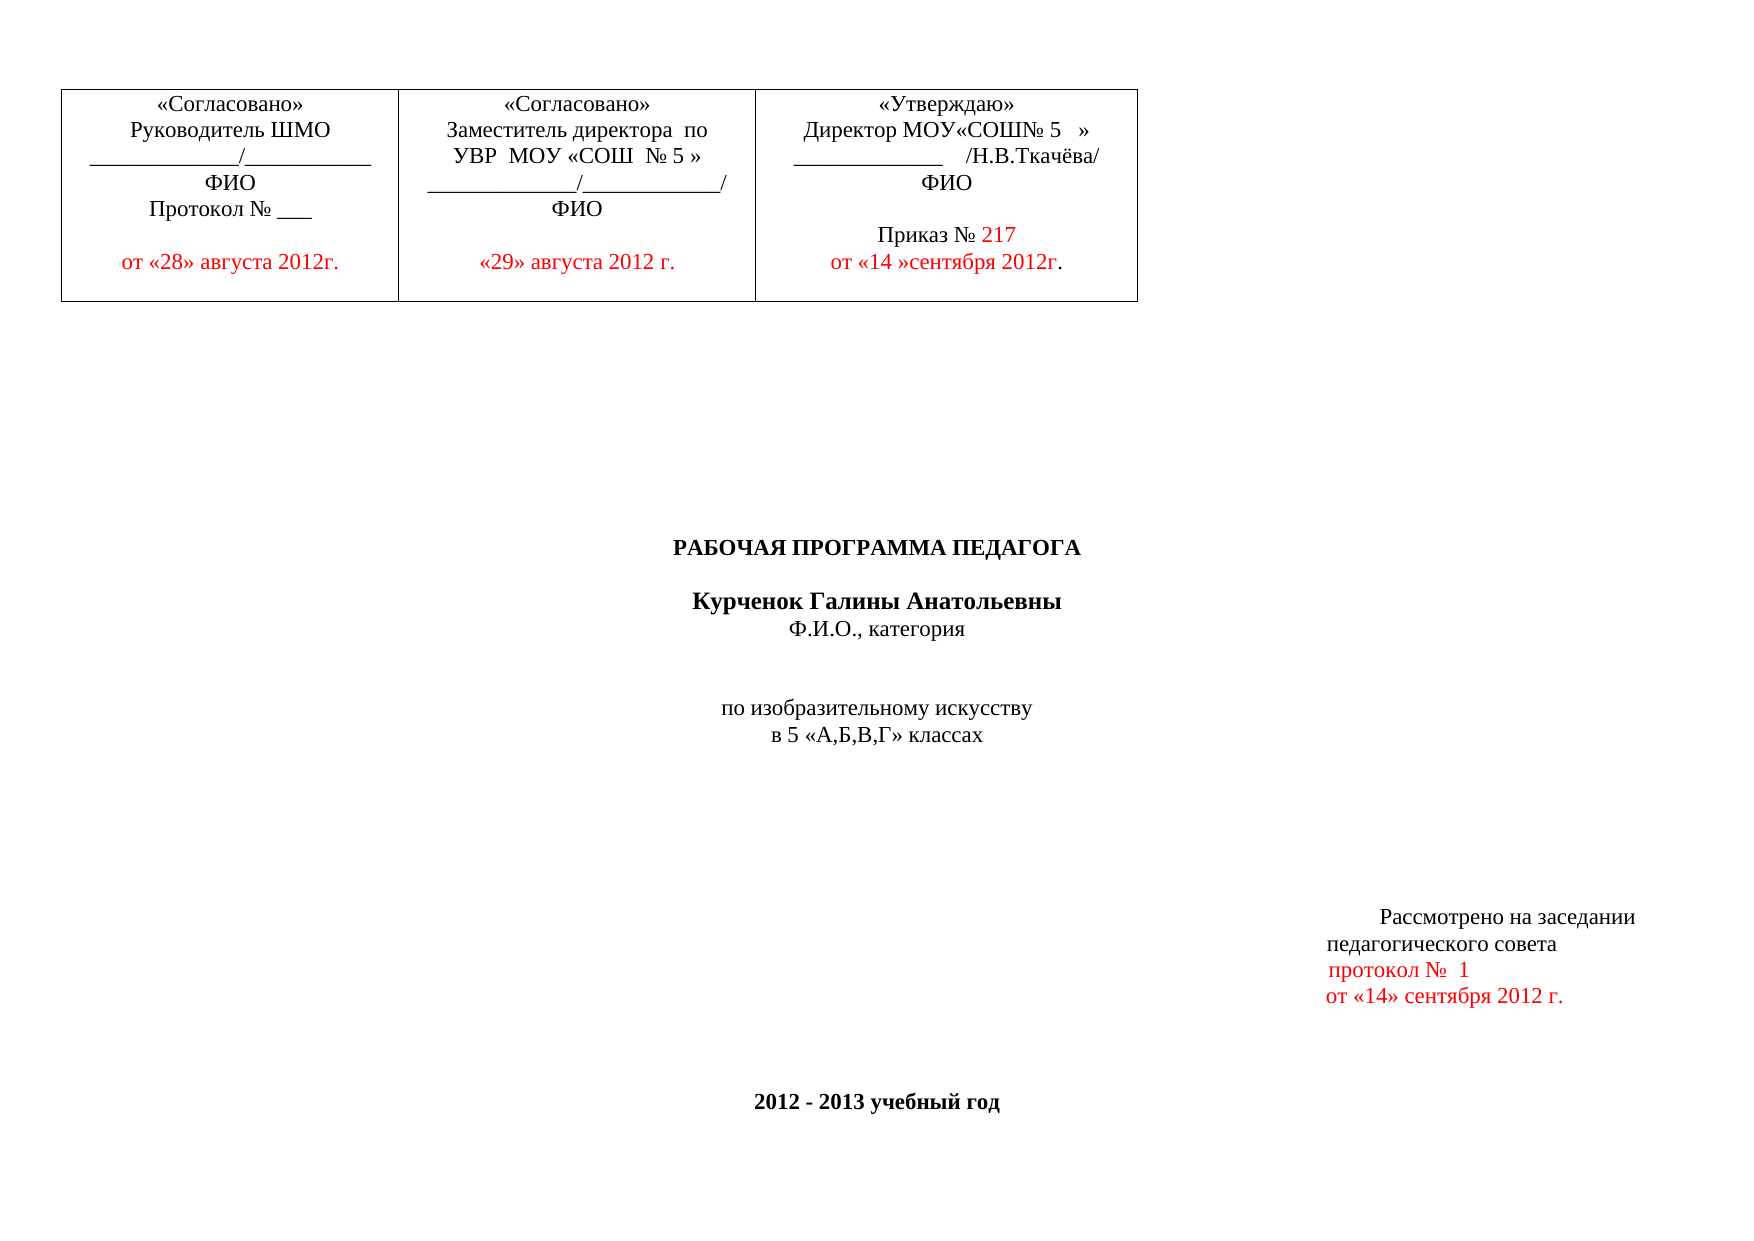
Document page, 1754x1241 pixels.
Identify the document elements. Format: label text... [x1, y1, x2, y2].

table_header «Согласовано» Заместитель директора по УВР МОУ «СОШ № 5 » _____________/____________/ ФИО «29» августа 2012 г. [399, 90, 755, 301]
text педагогического совета [118, 930, 1636, 956]
text от «14» сентября 2012 г. [118, 982, 1636, 1009]
text Ф.И.О., категория [118, 615, 1636, 642]
table_header «Согласовано» Руководитель ШМО _____________/___________ ФИО Протокол № ___ от «28» августа 2012г. [62, 90, 398, 301]
text РАБОЧАЯ ПРОГРАММА ПЕДАГОГА [118, 534, 1636, 560]
text по изобразительному искусству [118, 694, 1636, 721]
text Курченок Галины Анатольевны [118, 586, 1636, 615]
text 2012 - 2013 учебный год [118, 1088, 1636, 1114]
text протокол № 1 [118, 956, 1636, 982]
table_header «Утверждаю» Директор МОУ«СОШ№ 5 » _____________ /Н.В.Ткачёва/ ФИО Приказ № 217 от «14 »сентября 2012г. [756, 90, 1137, 301]
text Рассмотрено на заседании [118, 903, 1636, 930]
text в 5 «А,Б,В,Г» классах [118, 721, 1636, 747]
